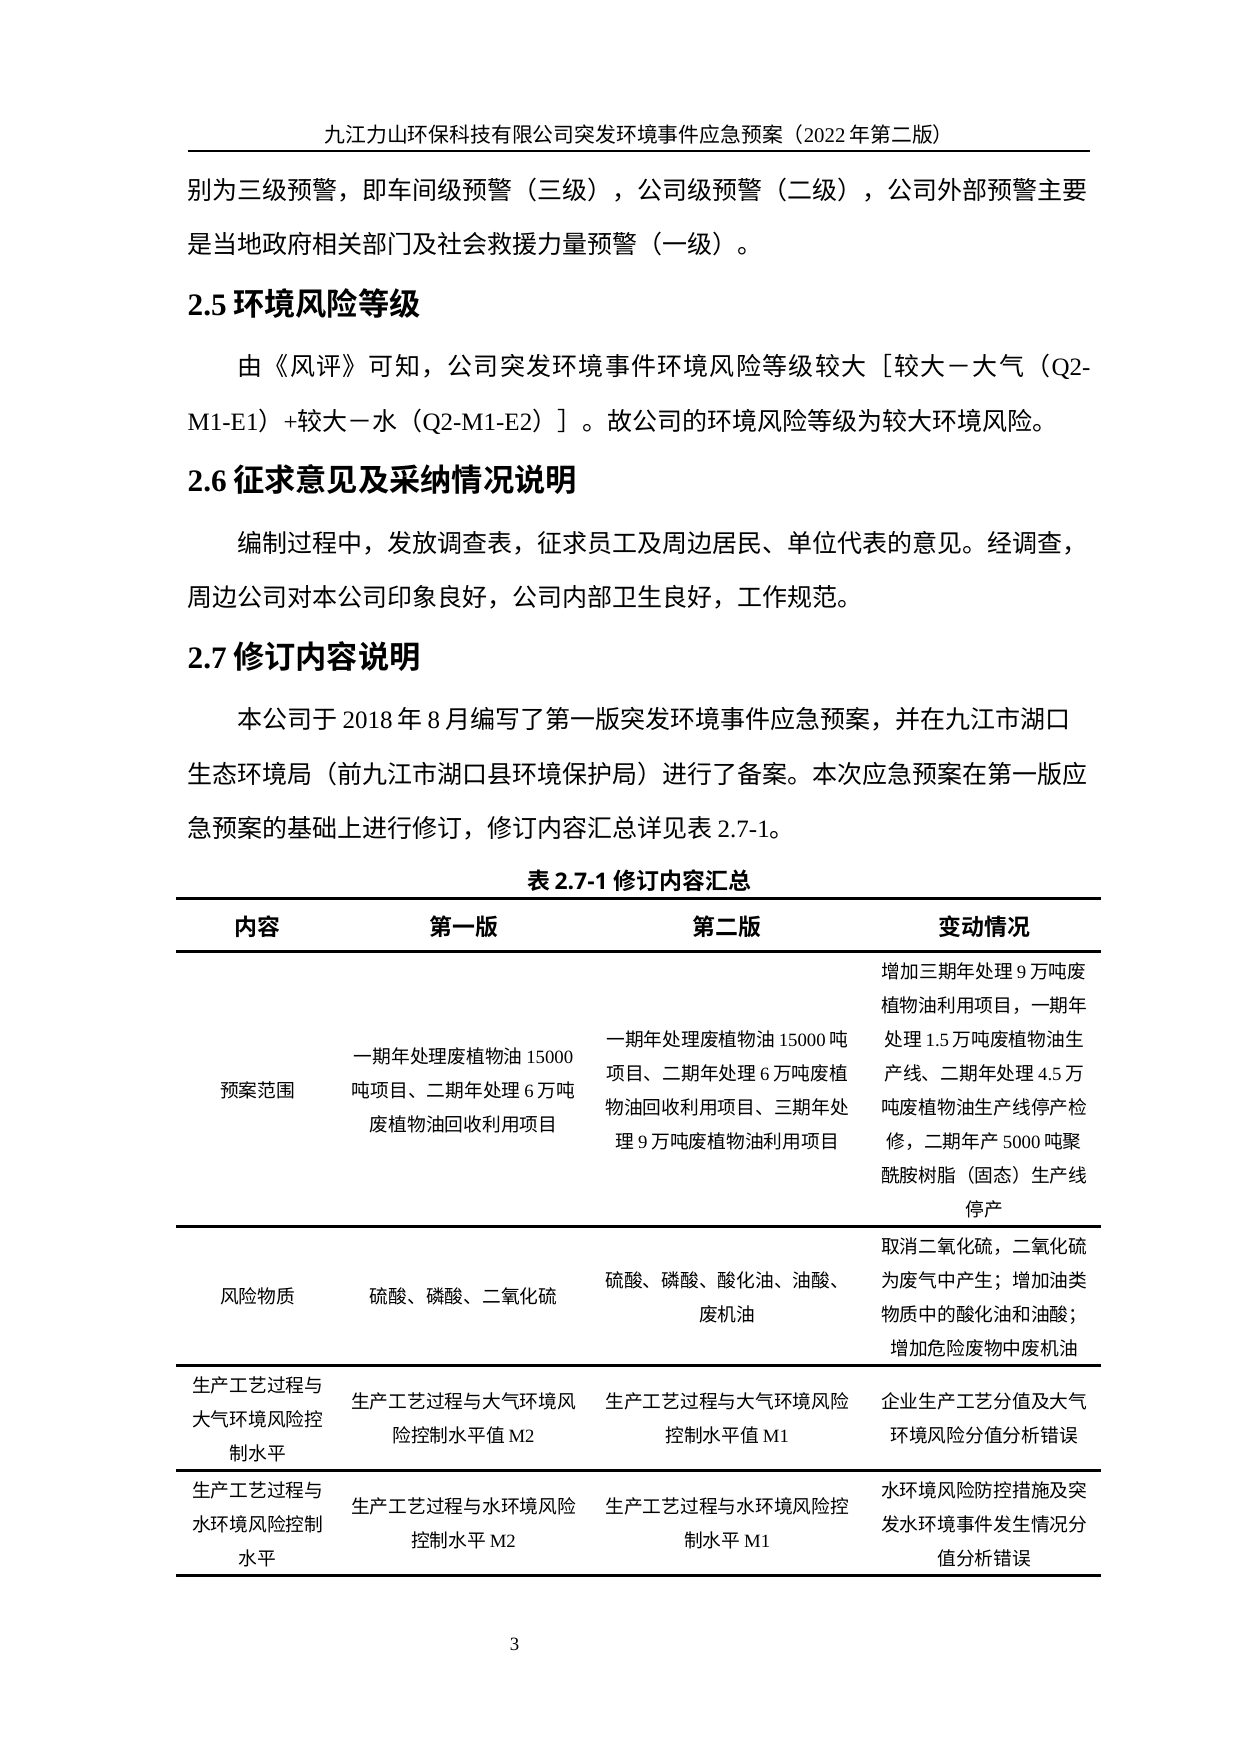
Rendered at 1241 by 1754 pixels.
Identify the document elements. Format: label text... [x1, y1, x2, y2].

table_cell 生产工艺过程与水环境风险控制水平 [176, 1472, 339, 1574]
table_cell 生产工艺过程与水环境风险控制水平M2 [339, 1472, 588, 1574]
table_cell 生产工艺过程与水环境风险控制水平M1 [588, 1472, 866, 1574]
text 2.6征求意见及采纳情况说明 [187, 455, 1090, 501]
text 2.7修订内容说明 [187, 632, 1090, 677]
text 表2.7-1 修订内容汇总 [187, 863, 1090, 897]
table_cell 生产工艺过程与大气环境风险控制水平 [176, 1367, 339, 1469]
text 编制过程中，发放调查表，征求员工及周边居民、单位代表的意见。经调查，周边公司对本公司印象良好，公司内部卫生良好，工作规范。 [187, 523, 1090, 614]
table_header 内容 [176, 900, 339, 950]
table_cell 企业生产工艺分值及大气环境风险分值分析错误 [866, 1367, 1101, 1469]
table_header 第一版 [339, 900, 588, 950]
table_header 第二版 [588, 900, 866, 950]
table_header 变动情况 [866, 900, 1101, 950]
table_cell 硫酸、磷酸、二氧化硫 [339, 1228, 588, 1364]
text 由《风评》可知，公司突发环境事件环境风险等级较大［较大－大气（Q2-M1-E1）+较大－水（Q2-M1-E2）］。故公司的环境风险等级为较大环境风险。 [187, 347, 1090, 437]
text 本公司于2018年8月编写了第一版突发环境事件应急预案，并在九江市湖口生态环境局（前九江市湖口县环境保护局）进行了备案。本次应急预案在第一版应急预案的基础上进行修订，修订内容汇总详见表2.7-1。 [187, 700, 1090, 845]
table_cell 一期年处理废植物油15000吨项目、二期年处理6万吨废植物油回收利用项目、三期年处理9万吨废植物油利用项目 [588, 953, 866, 1225]
table_cell 风险物质 [176, 1228, 339, 1364]
table_cell 取消二氧化硫，二氧化硫为废气中产生；增加油类物质中的酸化油和油酸；增加危险废物中废机油 [866, 1228, 1101, 1364]
table_cell 预案范围 [176, 953, 339, 1225]
text 按照事故灾难可控性、后果的严重性、影响范围和紧急程度，公司事故预警级别为三级预警，即车间级预警（三级），公司级预警（二级），公司外部预警主要是当地政府相关部门及社会救援力量预警（一级）。 [187, 170, 1090, 261]
table_cell 生产工艺过程与大气环境风险控制水平值M2 [339, 1367, 588, 1469]
text 2.5环境风险等级 [187, 279, 1090, 324]
table_cell 一期年处理废植物油15000吨项目、二期年处理6万吨废植物油回收利用项目 [339, 953, 588, 1225]
table_cell 硫酸、磷酸、酸化油、油酸、废机油 [588, 1228, 866, 1364]
table_cell 水环境风险防控措施及突发水环境事件发生情况分值分析错误 [866, 1472, 1101, 1574]
table_cell 增加三期年处理9万吨废植物油利用项目，一期年处理1.5万吨废植物油生产线、二期年处理4.5万吨废植物油生产线停产检修，二期年产5000吨聚酰胺树脂（固态）生产线停产 [866, 953, 1101, 1225]
table_cell 生产工艺过程与大气环境风险控制水平值M1 [588, 1367, 866, 1469]
